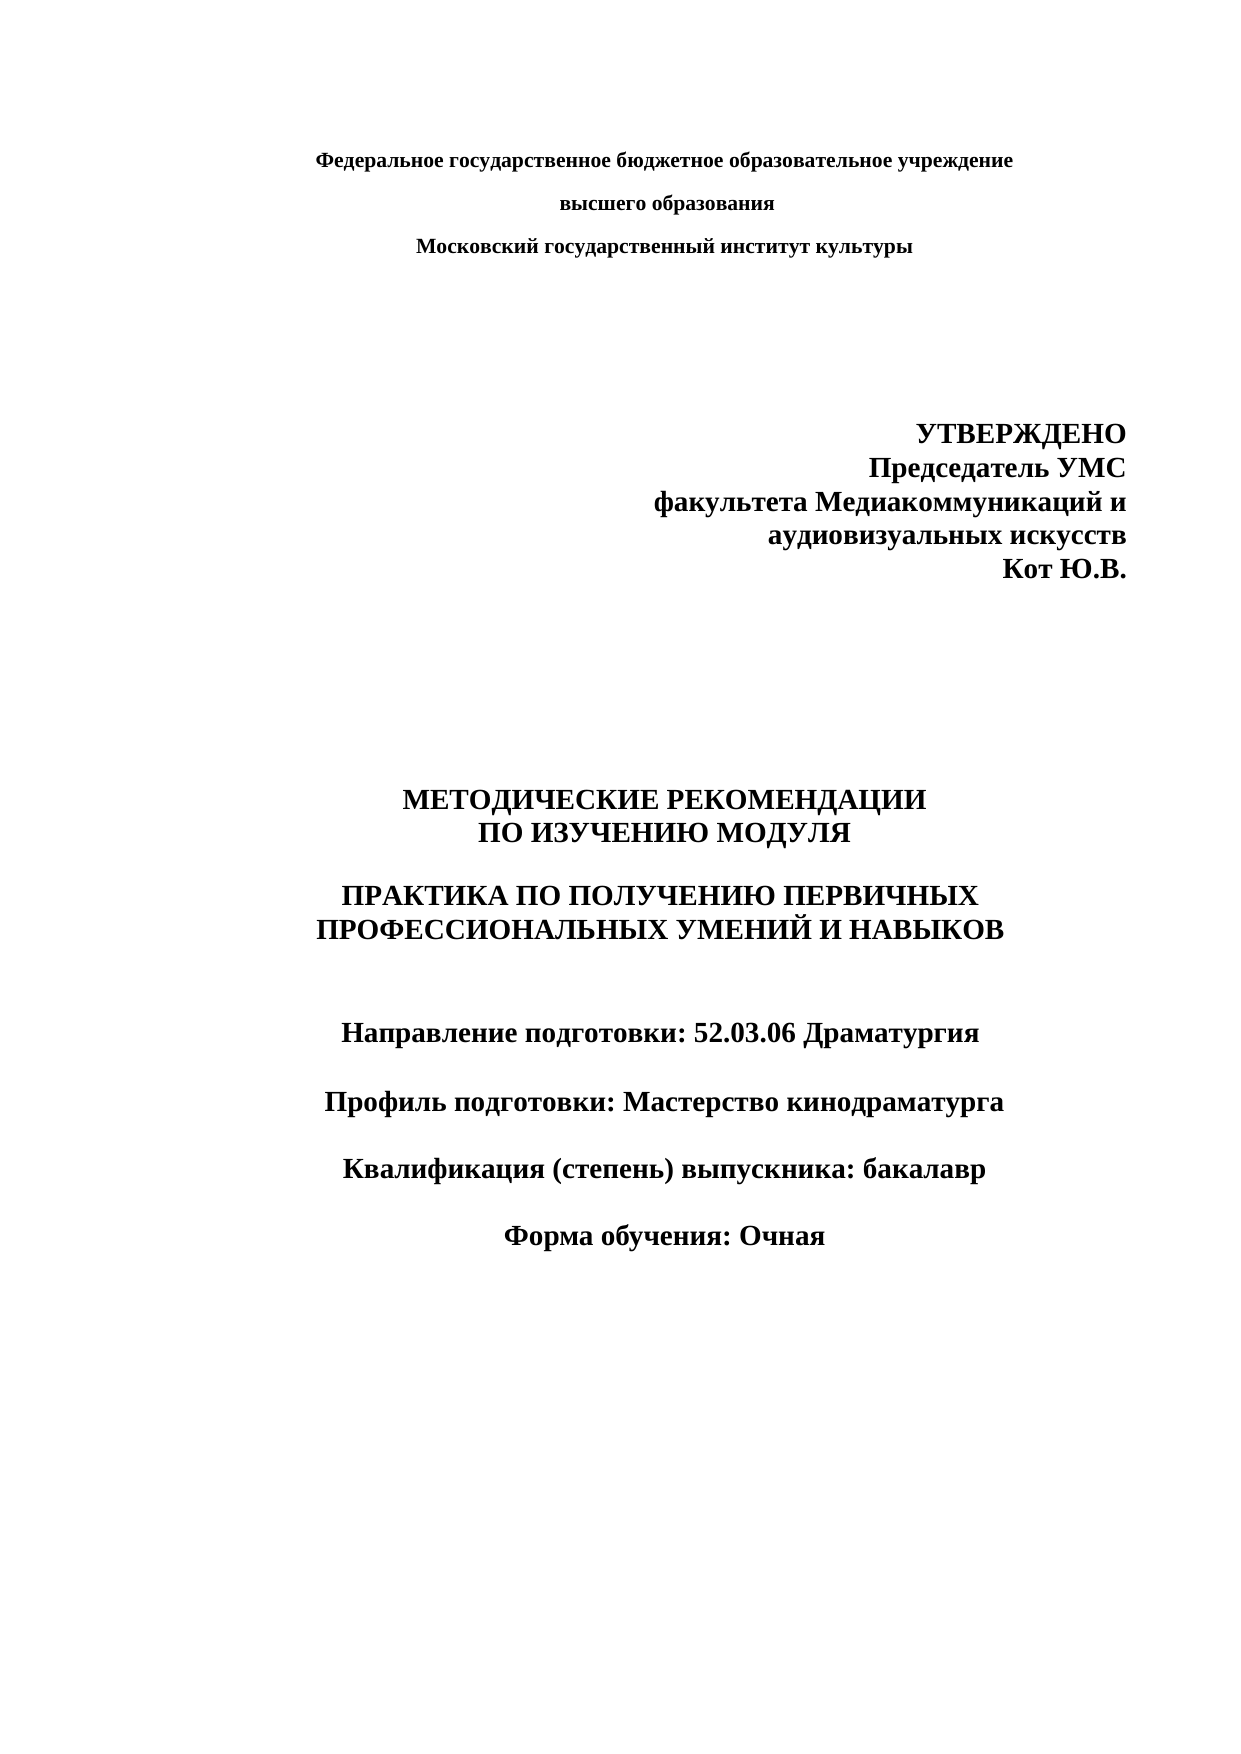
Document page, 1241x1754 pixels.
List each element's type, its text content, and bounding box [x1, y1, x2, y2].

text Форма обучения: Очная [177, 1218, 1152, 1252]
text Направление подготовки: 52.03.06 Драматургия [179, 1016, 1142, 1049]
text Квалификация (степень) выпускника: бакалавр [177, 1151, 1152, 1185]
text Московский государственный институт культуры [177, 233, 1152, 276]
text Федеральное государственное бюджетное образовательное учреждение [177, 147, 1152, 190]
text МЕТОДИЧЕСКИЕ РЕКОМЕНДАЦИИ [177, 782, 1152, 815]
text ПРАКТИКА ПО ПОЛУЧЕНИЮ ПЕРВИЧНЫХ ПРОФЕССИОНАЛЬНЫХ УМЕНИЙ И НАВЫКОВ [179, 878, 1142, 946]
text высшего образования [177, 190, 1152, 233]
text Профиль подготовки: Мастерство кинодраматурга [177, 1084, 1152, 1118]
text ПО ИЗУЧЕНИЮ МОДУЛЯ [177, 815, 1152, 849]
